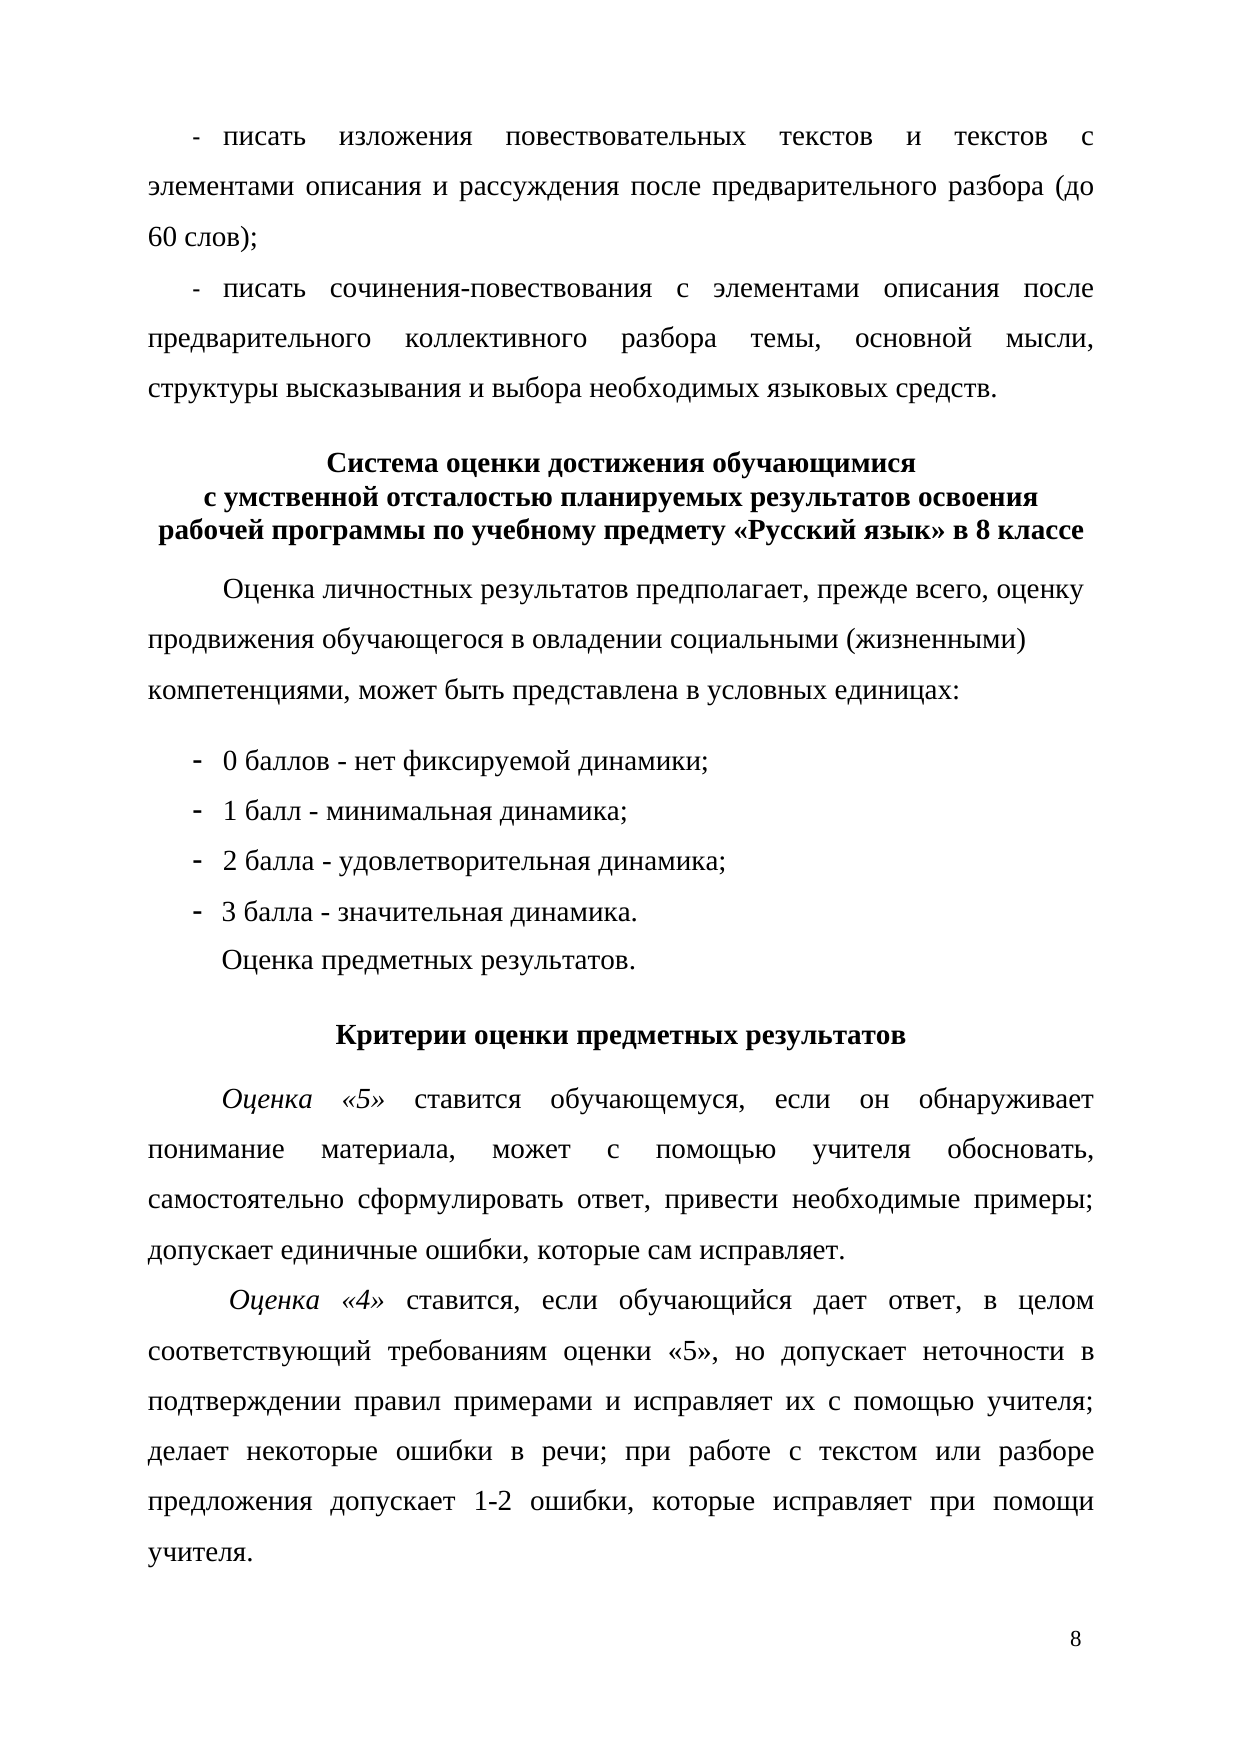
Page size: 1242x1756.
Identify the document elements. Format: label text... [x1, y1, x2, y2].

text Оценка личностных результатов предполагает, прежде всего, оценку продвижения обучающегося в овладении социальными (жизненными) [148, 571, 1084, 655]
list писать сочинения-повествования с элементами описания после предварительного коллективного разбора темы, основной мысли, структуры высказывания и выбора необходимых языковых средств. [148, 270, 1094, 404]
list 3 балла - значительная динамика. Оценка предметных результатов. [192, 894, 641, 976]
text компетенциями, может быть представлена в условных единицах: [148, 672, 1121, 705]
text с умственной отсталостью планируемых результатов освоения рабочей программы по учебному предмету «Русский язык» в 8 классе [157, 479, 1085, 546]
list 0 баллов - нет фиксируемой динамики; [192, 743, 1121, 776]
text Критерии оценки предметных результатов [185, 1017, 1057, 1051]
list 1 балл - минимальная динамика; [192, 793, 1121, 827]
list 2 балла - удовлетворительная динамика; [192, 843, 1121, 877]
text Система оценки достижения обучающимися [185, 445, 1057, 479]
text Оценка «4» ставится, если обучающийся дает ответ, в целом соответствующий требованиям оценки «5», но допускает неточности в подтверждении правил примерами и исправляет их с помощью учителя; делает некоторые ошибки в речи; при работе с текстом или разборе предложения допускает 1-2 ошибки, которые исправляет при помощи учителя. [148, 1282, 1095, 1567]
text Оценка «5» ставится обучающемуся, если он обнаруживает понимание материала, может с помощью учителя обосновать, самостоятельно сформулировать ответ, привести необходимые примеры; допускает единичные ошибки, которые сам исправляет. [148, 1081, 1094, 1266]
list писать изложения повествовательных текстов и текстов с элементами описания и рассуждения после предварительного разбора (до 60 слов); [148, 118, 1094, 253]
